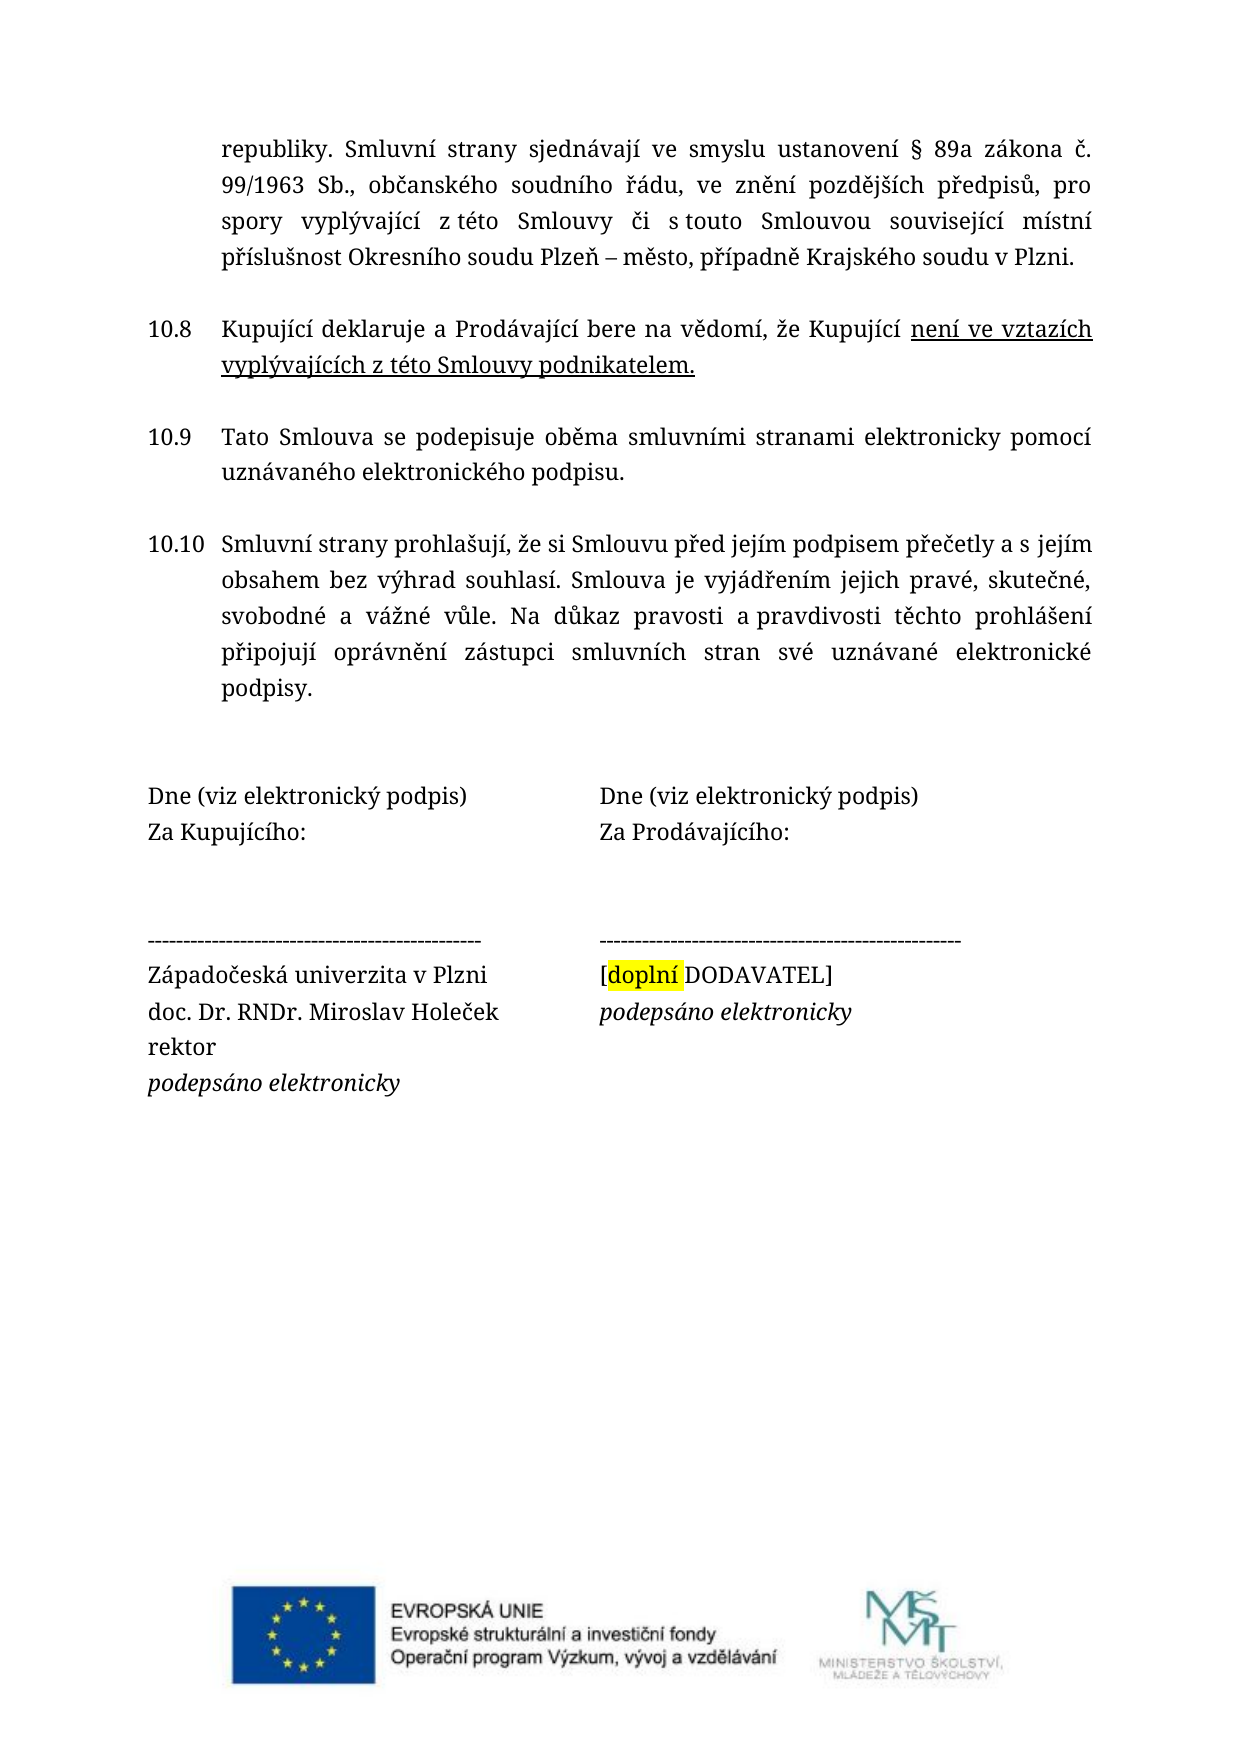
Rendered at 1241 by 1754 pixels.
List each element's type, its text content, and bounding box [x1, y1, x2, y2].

table_header Dne (viz elektronický podpis) Za Kupujícího: ----------------------------------------------- Západočeská univerzita v Plzni doc. Dr. RNDr. Miroslav Holeček rektor podepsáno elektronicky [136, 780, 588, 1102]
text 10.8 Kupující deklaruje a Prodávající bere na vědomí, že Kupující není ve vztazích vyplývajících z této Smlouvy podnikatelem. [148, 313, 1093, 380]
table_header Dne (viz elektronický podpis) Za Prodávajícího: --------------------------------------------------- [doplní DODAVATEL] podepsáno elektronicky [588, 780, 1040, 1102]
text 10.9 Tato Smlouva se podepisuje oběma smluvními stranami elektronicky pomocí uznávaného elektronického podpisu. [148, 420, 1093, 488]
picture [160, 1538, 1081, 1720]
text 10.10 Smluvní strany prohlašují, že si Smlouvu před jejím podpisem přečetly a s jejím obsahem bez výhrad souhlasí. Smlouva je vyjádřením jejich pravé, skutečné, svobodné a vážné vůle. Na důkaz pravosti a pravdivosti těchto prohlášení připojují oprávnění zástupci smluvních stran své uznávané elektronické podpisy. [148, 528, 1093, 703]
